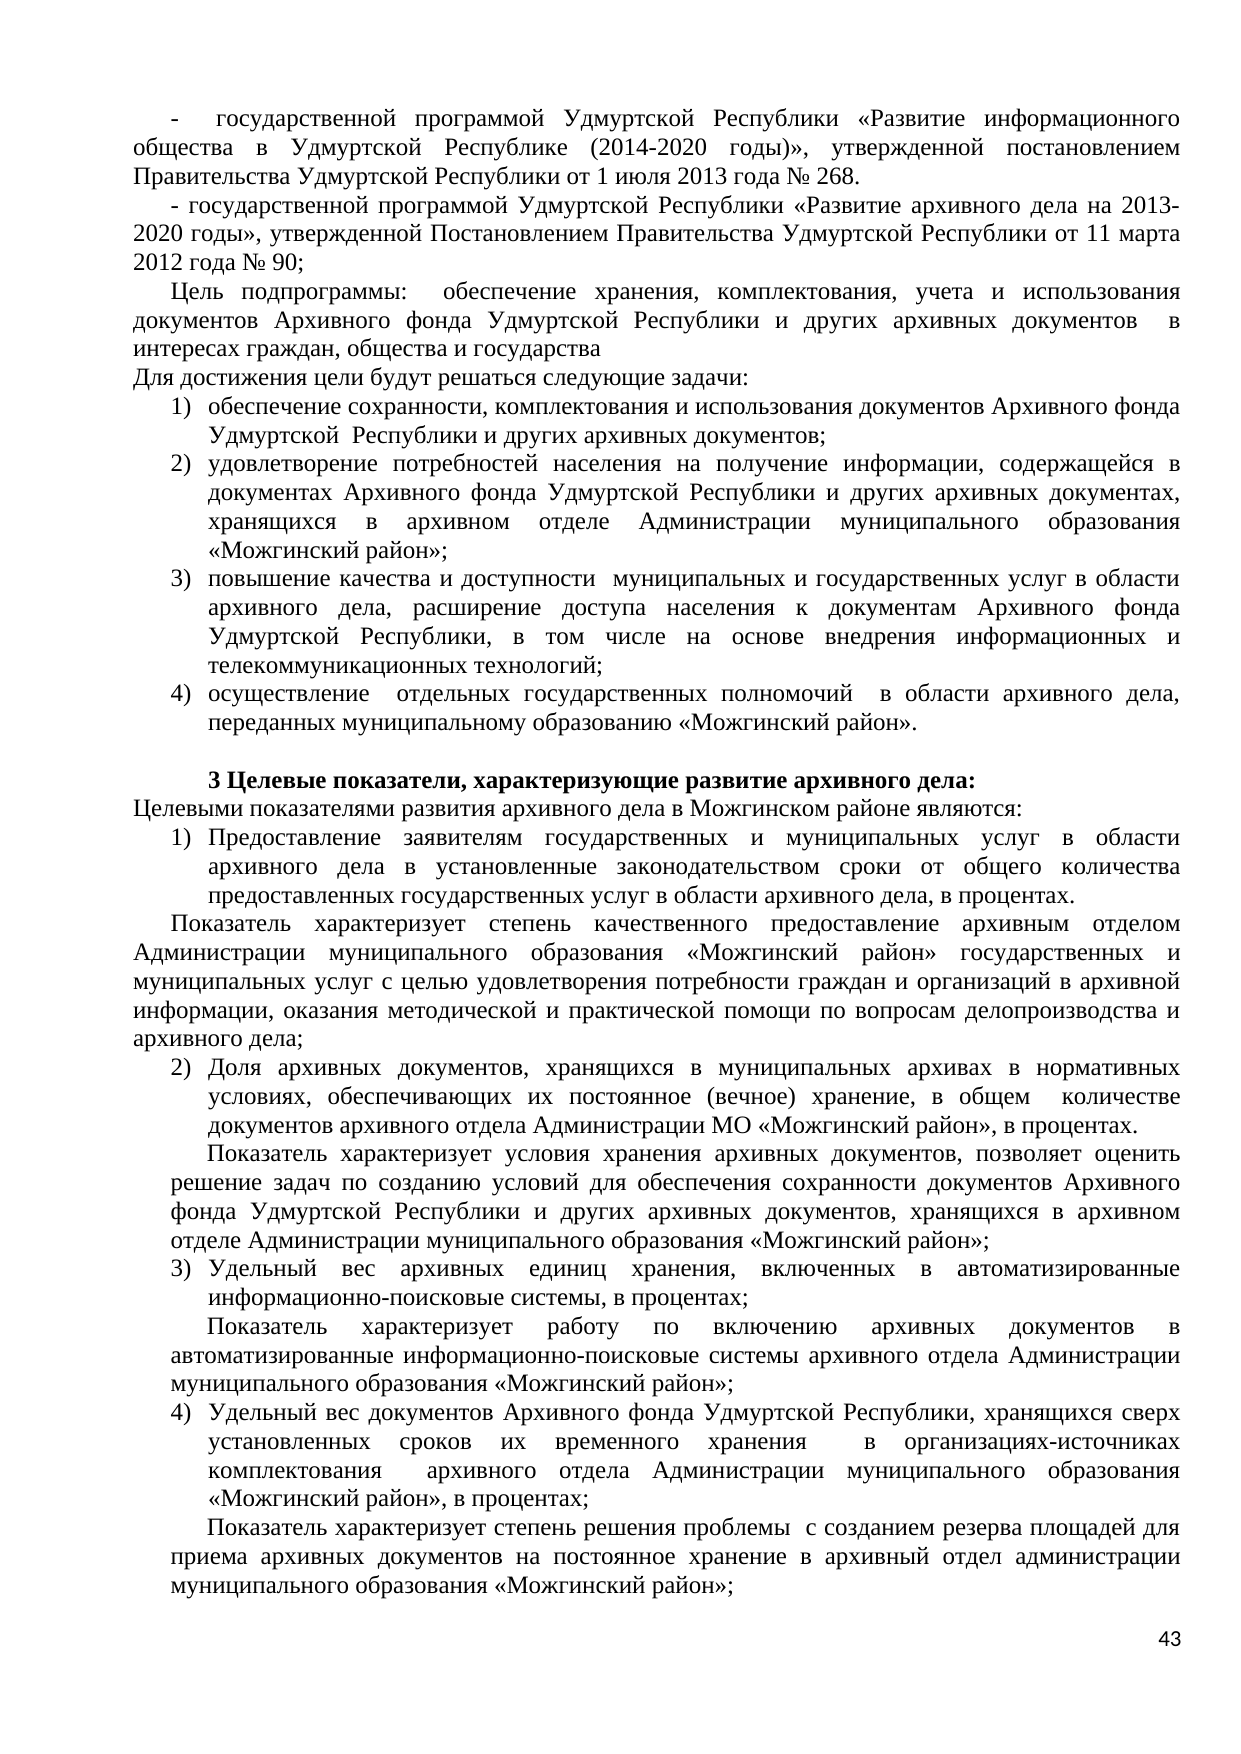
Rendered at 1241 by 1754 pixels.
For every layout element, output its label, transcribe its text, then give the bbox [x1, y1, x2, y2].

list Удельный вес документов Архивного фонда Удмуртской Республики, хранящихся сверх установленных сроков их временного хранения в организациях-источниках комплектования архивного отдела Администрации муниципального образования «Можгинский район», в процентах; [170, 1397, 1181, 1512]
text Показатель характеризует степень решения проблемы с созданием резерва площадей для приема архивных документов на постоянное хранение в архивный отдел администрации муниципального образования «Можгинский район»; [170, 1512, 1181, 1598]
list осуществление отдельных государственных полномочий в области архивного дела, переданных муниципальному образованию «Можгинский район». [170, 678, 1181, 736]
list Удельный вес архивных единиц хранения, включенных в автоматизированные информационно-поисковые системы, в процентах; [170, 1253, 1181, 1311]
text 3 Целевые показатели, характеризующие развитие архивного дела: [208, 765, 1181, 793]
text Показатель характеризует условия хранения архивных документов, позволяет оценить решение задач по созданию условий для обеспечения сохранности документов Архивного фонда Удмуртской Республики и других архивных документов, хранящихся в архивном отделе Администрации муниципального образования «Можгинский район»; [170, 1138, 1181, 1253]
list Доля архивных документов, хранящихся в муниципальных архивах в нормативных условиях, обеспечивающих их постоянное (вечное) хранение, в общем количестве документов архивного отдела Администрации МО «Можгинский район», в процентах. [170, 1052, 1181, 1138]
text Показатель характеризует работу по включению архивных документов в автоматизированные информационно-поисковые системы архивного отдела Администрации муниципального образования «Можгинский район»; [170, 1311, 1181, 1397]
text - государственной программой Удмуртской Республики «Развитие архивного дела на 2013-2020 годы», утвержденной Постановлением Правительства Удмуртской Республики от 11 марта 2012 года № 90; [133, 190, 1181, 276]
text - государственной программой Удмуртской Республики «Развитие информационного общества в Удмуртской Республике (2014-2020 годы)», утвержденной постановлением Правительства Удмуртской Республики от 1 июля 2013 года № 268. [133, 103, 1181, 190]
list повышение качества и доступности муниципальных и государственных услуг в области архивного дела, расширение доступа населения к документам Архивного фонда Удмуртской Республики, в том числе на основе внедрения информационных и телекоммуникационных технологий; [170, 563, 1181, 678]
text Для достижения цели будут решаться следующие задачи: [133, 362, 1181, 391]
text Показатель характеризует степень качественного предоставление архивным отделом Администрации муниципального образования «Можгинский район» государственных и муниципальных услуг с целью удовлетворения потребности граждан и организаций в архивной информации, оказания методической и практической помощи по вопросам делопроизводства и архивного дела; [133, 908, 1181, 1052]
list Предоставление заявителям государственных и муниципальных услуг в области архивного дела в установленные законодательством сроки от общего количества предоставленных государственных услуг в области архивного дела, в процентах. [170, 822, 1181, 908]
list удовлетворение потребностей населения на получение информации, содержащейся в документах Архивного фонда Удмуртской Республики и других архивных документах, хранящихся в архивном отделе Администрации муниципального образования «Можгинский район»; [170, 448, 1181, 563]
text Цель подпрограммы: обеспечение хранения, комплектования, учета и использования документов Архивного фонда Удмуртской Республики и других архивных документов в интересах граждан, общества и государства [133, 276, 1181, 362]
list обеспечение сохранности, комплектования и использования документов Архивного фонда Удмуртской Республики и других архивных документов; [170, 391, 1181, 448]
text Целевыми показателями развития архивного дела в Можгинском районе являются: [133, 793, 1181, 822]
